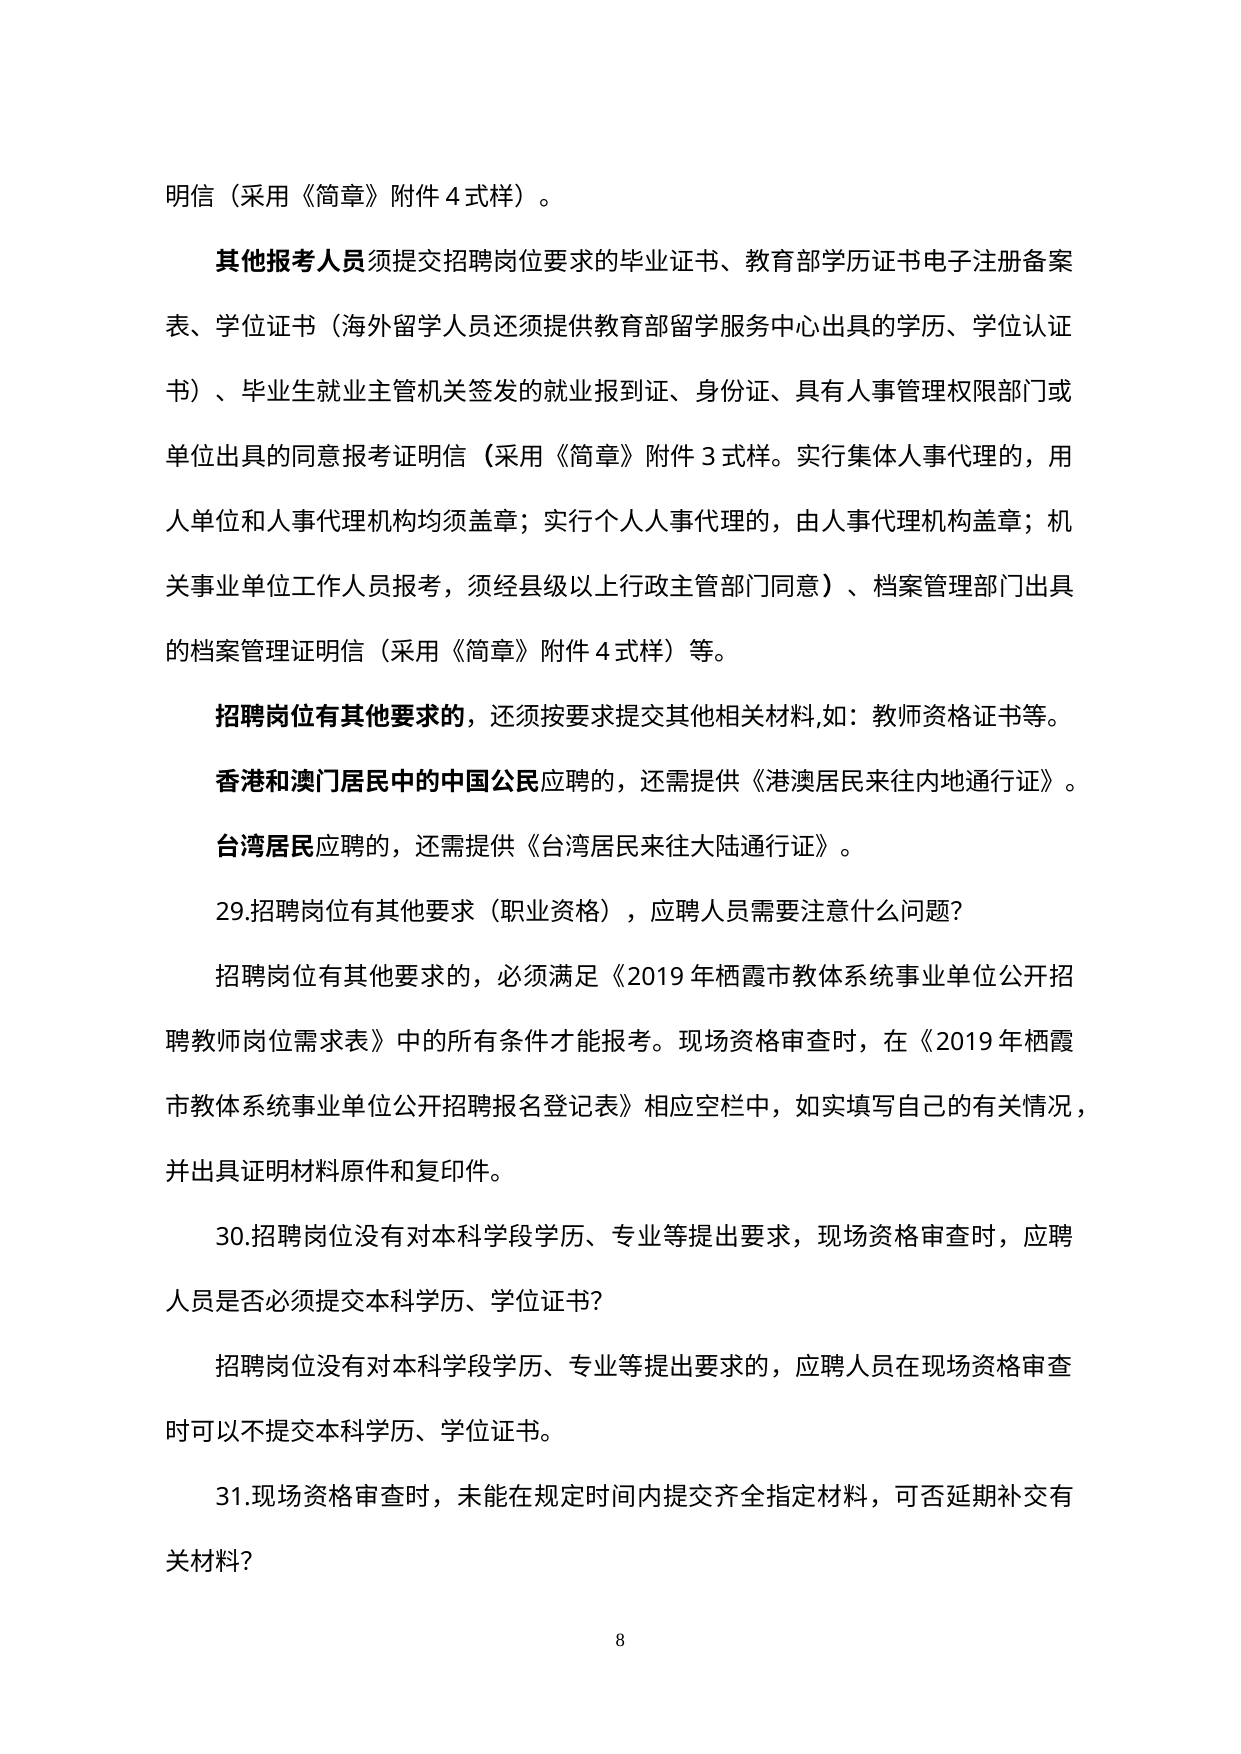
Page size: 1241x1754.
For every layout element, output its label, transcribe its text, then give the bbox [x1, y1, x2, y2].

text 31.现场资格审查时，未能在规定时间内提交齐全指定材料，可否延期补交有关材料？ [165, 1462, 1075, 1592]
text 30.招聘岗位没有对本科学段学历、专业等提出要求，现场资格审查时，应聘人员是否必须提交本科学历、学位证书？ [165, 1202, 1075, 1332]
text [165, 162, 1075, 227]
text 招聘岗位有其他要求的，还须按要求提交其他相关材料,如：教师资格证书等。 [165, 682, 1075, 747]
text 招聘岗位有其他要求的，必须满足《2019年栖霞市教体系统事业单位公开招聘教师岗位需求表》中的所有条件才能报考。现场资格审查时，在《2019年栖霞市教体系统事业单位公开招聘报名登记表》相应空栏中，如实填写自己的有关情况，并出具证明材料原件和复印件。 [165, 942, 1075, 1202]
text 其他报考人员须提交招聘岗位要求的毕业证书、教育部学历证书电子注册备案表、学位证书（海外留学人员还须提供教育部留学服务中心出具的学历、学位认证书）、毕业生就业主管机关签发的就业报到证、身份证、具有人事管理权限部门或单位出具的同意报考证明信（采用《简章》附件3式样。实行集体人事代理的，用人单位和人事代理机构均须盖章；实行个人人事代理的，由人事代理机构盖章；机关事业单位工作人员报考，须经县级以上行政主管部门同意）、档案管理部门出具的档案管理证明信（采用《简章》附件4式样）等。 [165, 227, 1075, 682]
text 29.招聘岗位有其他要求（职业资格），应聘人员需要注意什么问题？ [165, 877, 1075, 942]
text 香港和澳门居民中的中国公民应聘的，还需提供《港澳居民来往内地通行证》。 [165, 747, 1075, 812]
text 招聘岗位没有对本科学段学历、专业等提出要求的，应聘人员在现场资格审查时可以不提交本科学历、学位证书。 [165, 1332, 1075, 1462]
text 台湾居民应聘的，还需提供《台湾居民来往大陆通行证》。 [165, 812, 1075, 877]
